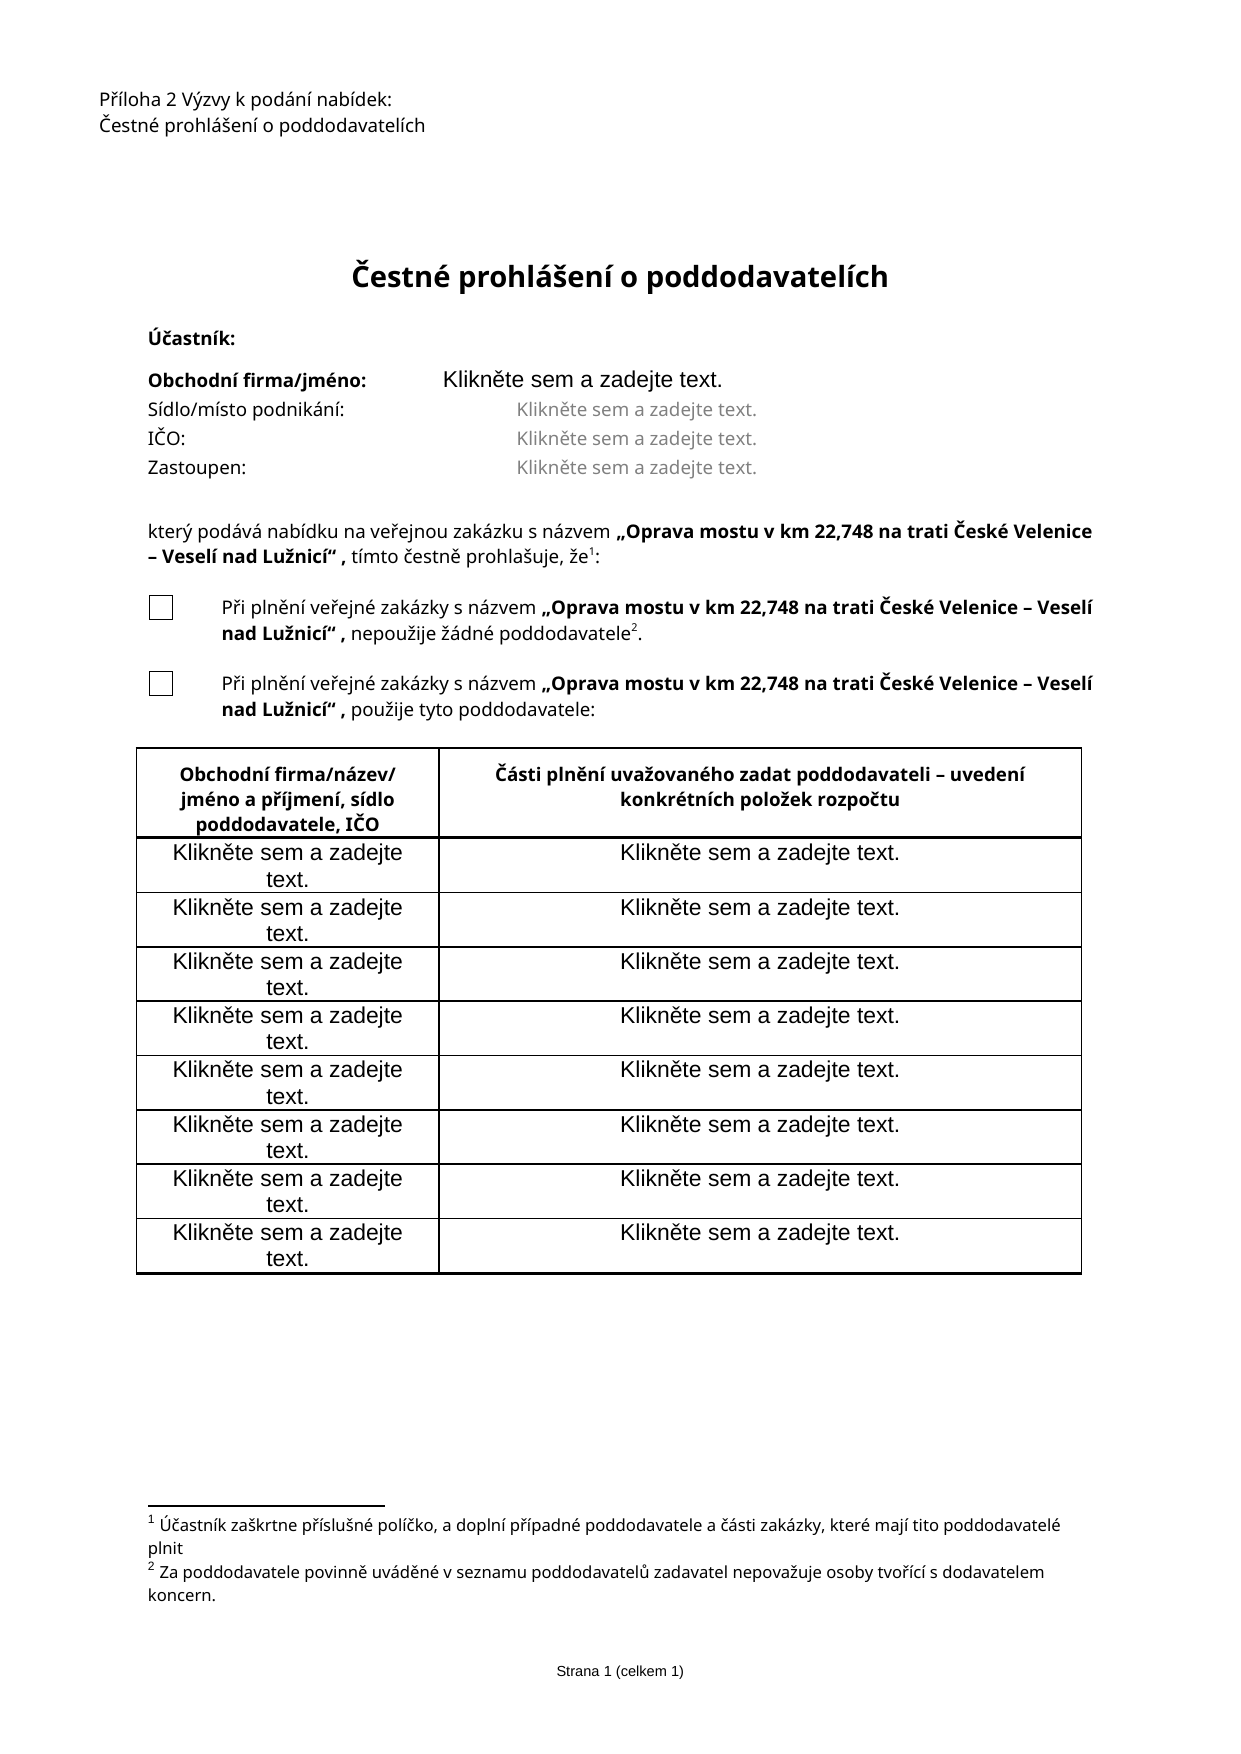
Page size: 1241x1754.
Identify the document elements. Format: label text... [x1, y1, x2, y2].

text Účastník: [148, 321, 1093, 352]
text Sídlo/místo podnikání: [148, 393, 1093, 422]
text Při plnění veřejné zakázky s názvem „Oprava mostu v km 22,748 na trati České Velenice – Veselí nad Lužnicí“ , použije tyto poddodavatele: [148, 670, 1093, 721]
text Obchodní firma/jméno: [148, 364, 1093, 393]
title Čestné prohlášení o poddodavatelích [148, 256, 1093, 296]
table_header Obchodní firma/název/ jméno a příjmení, sídlo poddodavatele, IČO [137, 749, 438, 836]
text který podává nabídku na veřejnou zakázku s názvem „Oprava mostu v km 22,748 na trati České Velenice – Veselí nad Lužnicí“ , tímto čestně prohlašuje, že: [148, 518, 1093, 569]
text Zastoupen: [148, 451, 1093, 480]
table_header Části plnění uvažovaného zadat poddodavateli – uvedení konkrétních položek rozpočtu [440, 749, 1081, 836]
text IČO: [148, 422, 1093, 451]
text Při plnění veřejné zakázky s názvem „Oprava mostu v km 22,748 na trati České Velenice – Veselí nad Lužnicí“ , nepoužije žádné poddodavatele. [148, 594, 1093, 645]
